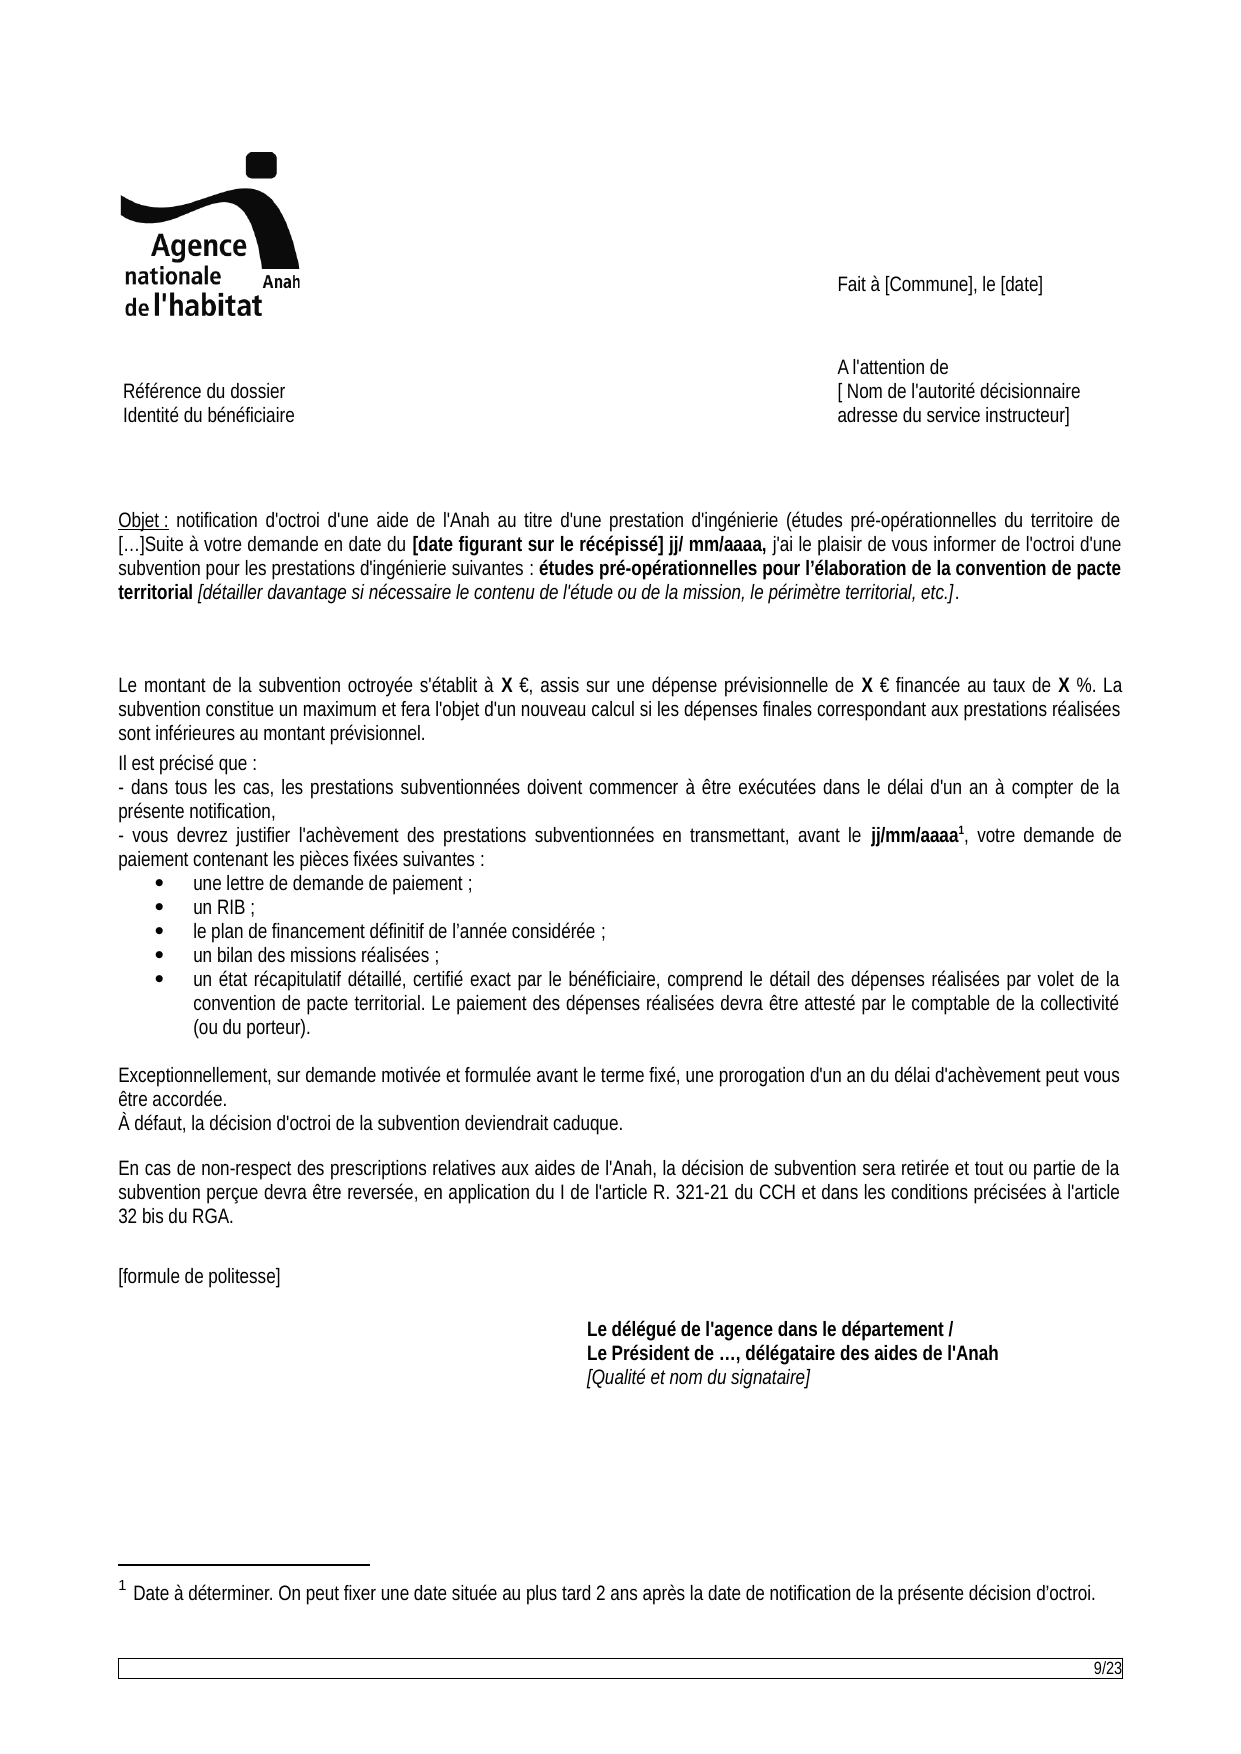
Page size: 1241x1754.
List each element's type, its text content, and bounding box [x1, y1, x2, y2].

text - vous devrez justifier l'achèvement des prestations subventionnées en transmettant, avant le jj/mm/aaaa, votre demande de paiement contenant les pièces fixées suivantes : [118, 823, 1122, 871]
text [Qualité et nom du signataire] [587, 1365, 1122, 1389]
text Le montant de la subvention octroyée s'établit à X €, assis sur une dépense prévisionnelle de X € financée au taux de X %. La subvention constitue un maximum et fera l'objet d'un nouveau calcul si les dépenses finales correspondant aux prestations réalisées sont inférieures au montant prévisionnel. [118, 673, 1122, 745]
text Le Président de …, délégataire des aides de l'Anah [587, 1341, 1122, 1365]
text Le délégué de l'agence dans le département / [587, 1317, 1122, 1341]
table_header [117, 147, 831, 349]
text Exceptionnellement, sur demande motivée et formulée avant le terme fixé, une prorogation d'un an du délai d'achèvement peut vous être accordée. [118, 1062, 1122, 1110]
text À défaut, la décision d'octroi de la subvention deviendrait caduque. [118, 1110, 1122, 1134]
list un état récapitulatif détaillé, certifié exact par le bénéficiaire, comprend le détail des dépenses réalisées par volet de la convention de pacte territorial. Le paiement des dépenses réalisées devra être attesté par le comptable de la collectivité (ou du porteur). [156, 967, 1122, 1038]
list une lettre de demande de paiement ; [156, 871, 1122, 895]
table_cell A l'attention de [ Nom de l'autorité décisionnaire adresse du service instructeur] [831, 349, 1121, 502]
text Il est précisé que : [118, 751, 1122, 775]
text En cas de non-respect des prescriptions relatives aux aides de l'Anah, la décision de subvention sera retirée et tout ou partie de la subvention perçue devra être reversée, en application du I de l'article R. 321-21 du CCH et dans les conditions précisées à l'article 32 bis du RGA. [118, 1156, 1122, 1228]
list un RIB ; [156, 895, 1122, 919]
picture [120, 152, 300, 316]
list un bilan des missions réalisées ; [156, 943, 1122, 967]
text [formule de politesse] [118, 1263, 1122, 1287]
text - dans tous les cas, les prestations subventionnées doivent commencer à être exécutées dans le délai d'un an à compter de la présente notification, [118, 775, 1122, 823]
table_header Fait à [Commune], le [date] [831, 147, 1121, 349]
list le plan de financement définitif de l’année considérée ; [156, 919, 1122, 943]
text Objet : notification d'octroi d'une aide de l'Anah au titre d'une prestation d'ingénierie (études pré-opérationnelles du territoire de […]Suite à votre demande en date du [date figurant sur le récépissé] jj/ mm/aaaa, j'ai le plaisir de vous informer de l'octroi d'une subvention pour les prestations d'ingénierie suivantes : études pré-opérationnelles pour l’élaboration de la convention de pacte territorial [détailler davantage si nécessaire le contenu de l'étude ou de la mission, le périmètre territorial, etc.]. [118, 508, 1122, 604]
table_cell Référence du dossier Identité du bénéficiaire [117, 349, 831, 502]
